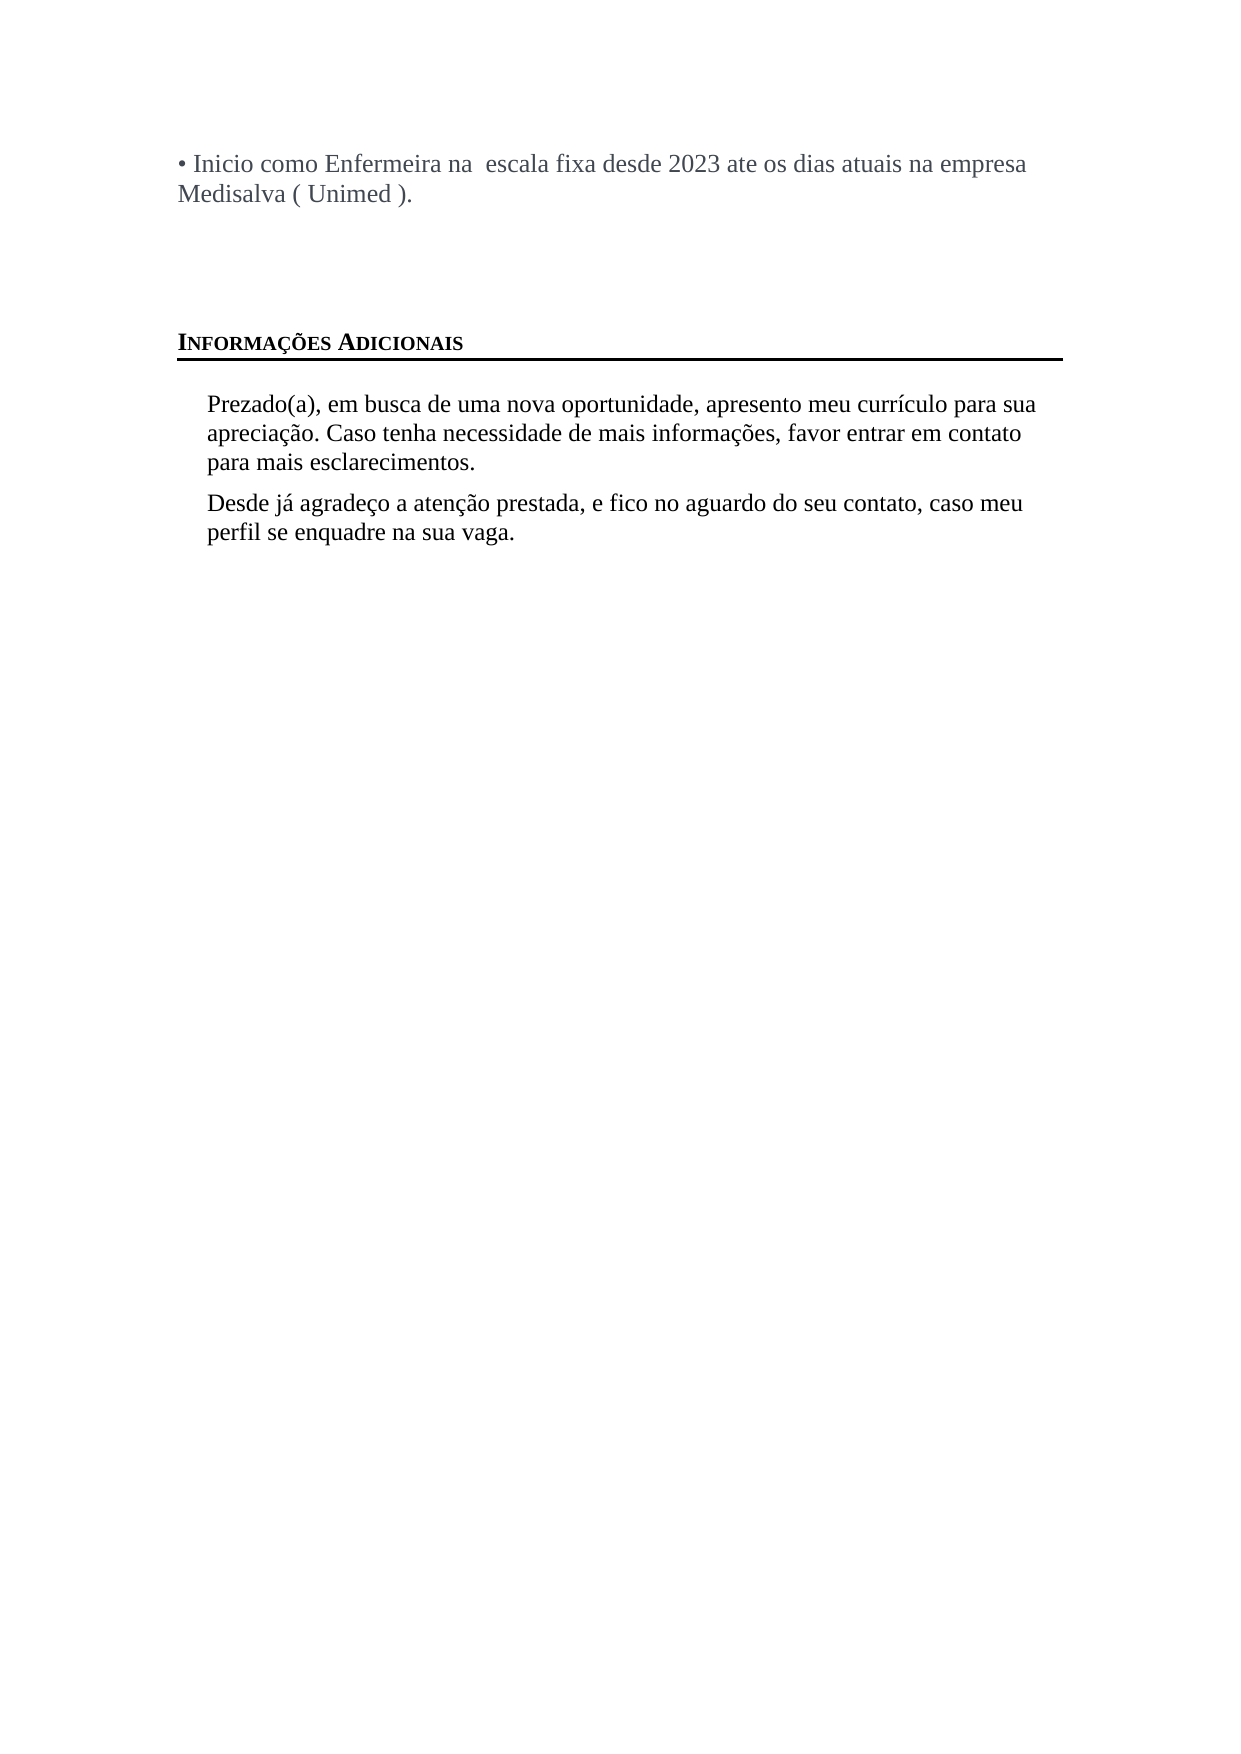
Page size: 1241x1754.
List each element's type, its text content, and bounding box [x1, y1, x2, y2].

text Desde já agradeço a atenção prestada, e fico no aguardo do seu contato, caso meu perfil se enquadre na sua vaga. [207, 488, 1063, 546]
text Prezado(a), em busca de uma nova oportunidade, apresento meu currículo para sua apreciação. Caso tenha necessidade de mais informações, favor entrar em contato para mais esclarecimentos. [207, 389, 1063, 476]
text Informações Adicionais [177, 327, 1063, 358]
text • Inicio como Enfermeira na escala fixa desde 2023 ate os dias atuais na empresa Medisalva ( Unimed ). [177, 148, 1063, 208]
